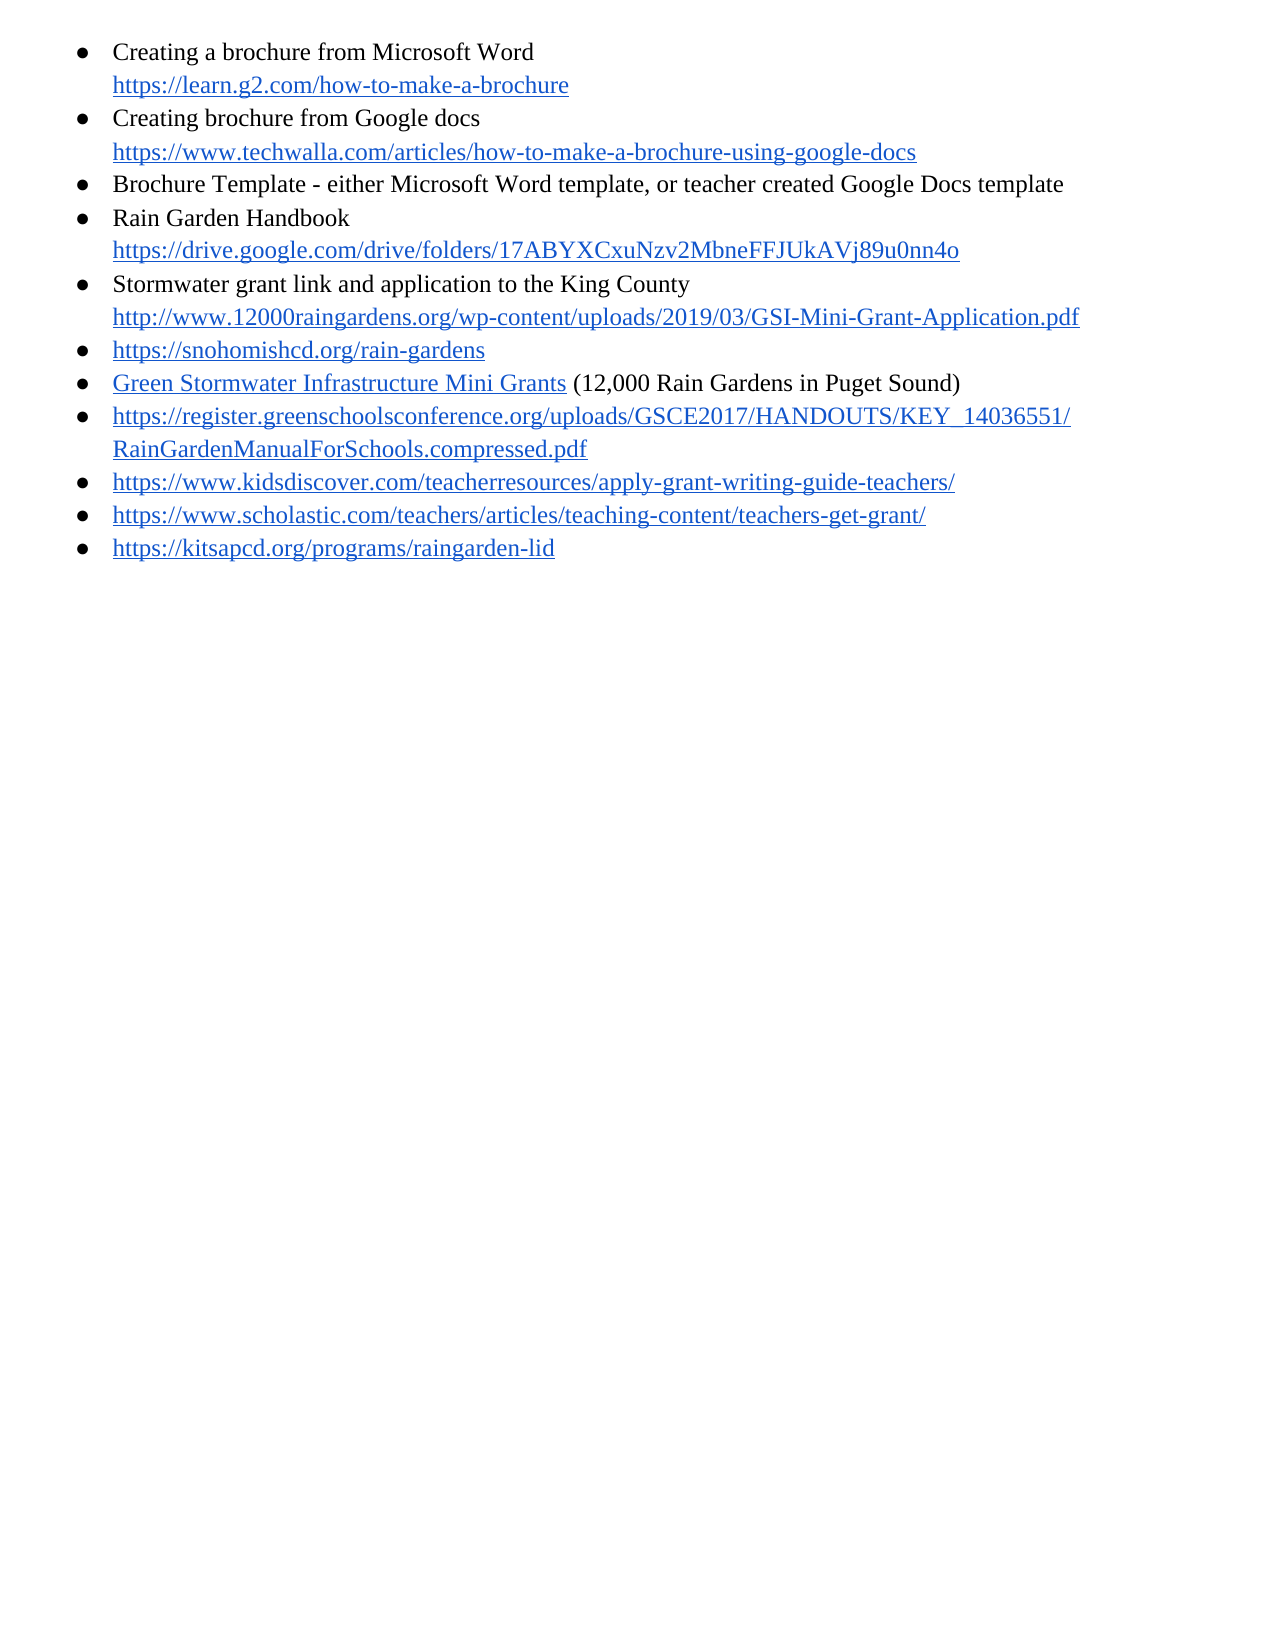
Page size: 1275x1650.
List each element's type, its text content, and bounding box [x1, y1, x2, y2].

list Stormwater grant link and application to the King County http://www.12000raingardens.org/wp-content/uploads/2019/03/GSI-Mini-Grant-Application.pdf [75, 269, 1237, 330]
list Brochure Template - either Microsoft Word template, or teacher created Google Docs template [75, 169, 1237, 198]
list Creating a brochure from Microsoft Word [75, 37, 1237, 66]
text https://www.techwalla.com/articles/how-to-make-a-brochure-using-google-docs [37, 137, 1237, 165]
list https://kitsapcd.org/programs/raingarden-lid [75, 533, 1237, 562]
list Rain Garden Handbook [75, 203, 1237, 231]
text https://learn.g2.com/how-to-make-a-brochure [37, 71, 1237, 99]
list https://www.scholastic.com/teachers/articles/teaching-content/teachers-get-grant/ [75, 500, 1237, 528]
list Green Stormwater Infrastructure Mini Grants (12,000 Rain Gardens in Puget Sound) [75, 368, 1237, 396]
list https://www.kidsdiscover.com/teacherresources/apply-grant-writing-guide-teachers/ [75, 467, 1237, 496]
list https://register.greenschoolsconference.org/uploads/GSCE2017/HANDOUTS/KEY_14036551/RainGardenManualForSchools.compressed.pdf [75, 401, 1237, 462]
list Creating brochure from Google docs [75, 103, 1237, 132]
text https://drive.google.com/drive/folders/17ABYXCxuNzv2MbneFFJUkAVj89u0nn4o [37, 236, 1237, 264]
list https://snohomishcd.org/rain-gardens [75, 335, 1237, 363]
